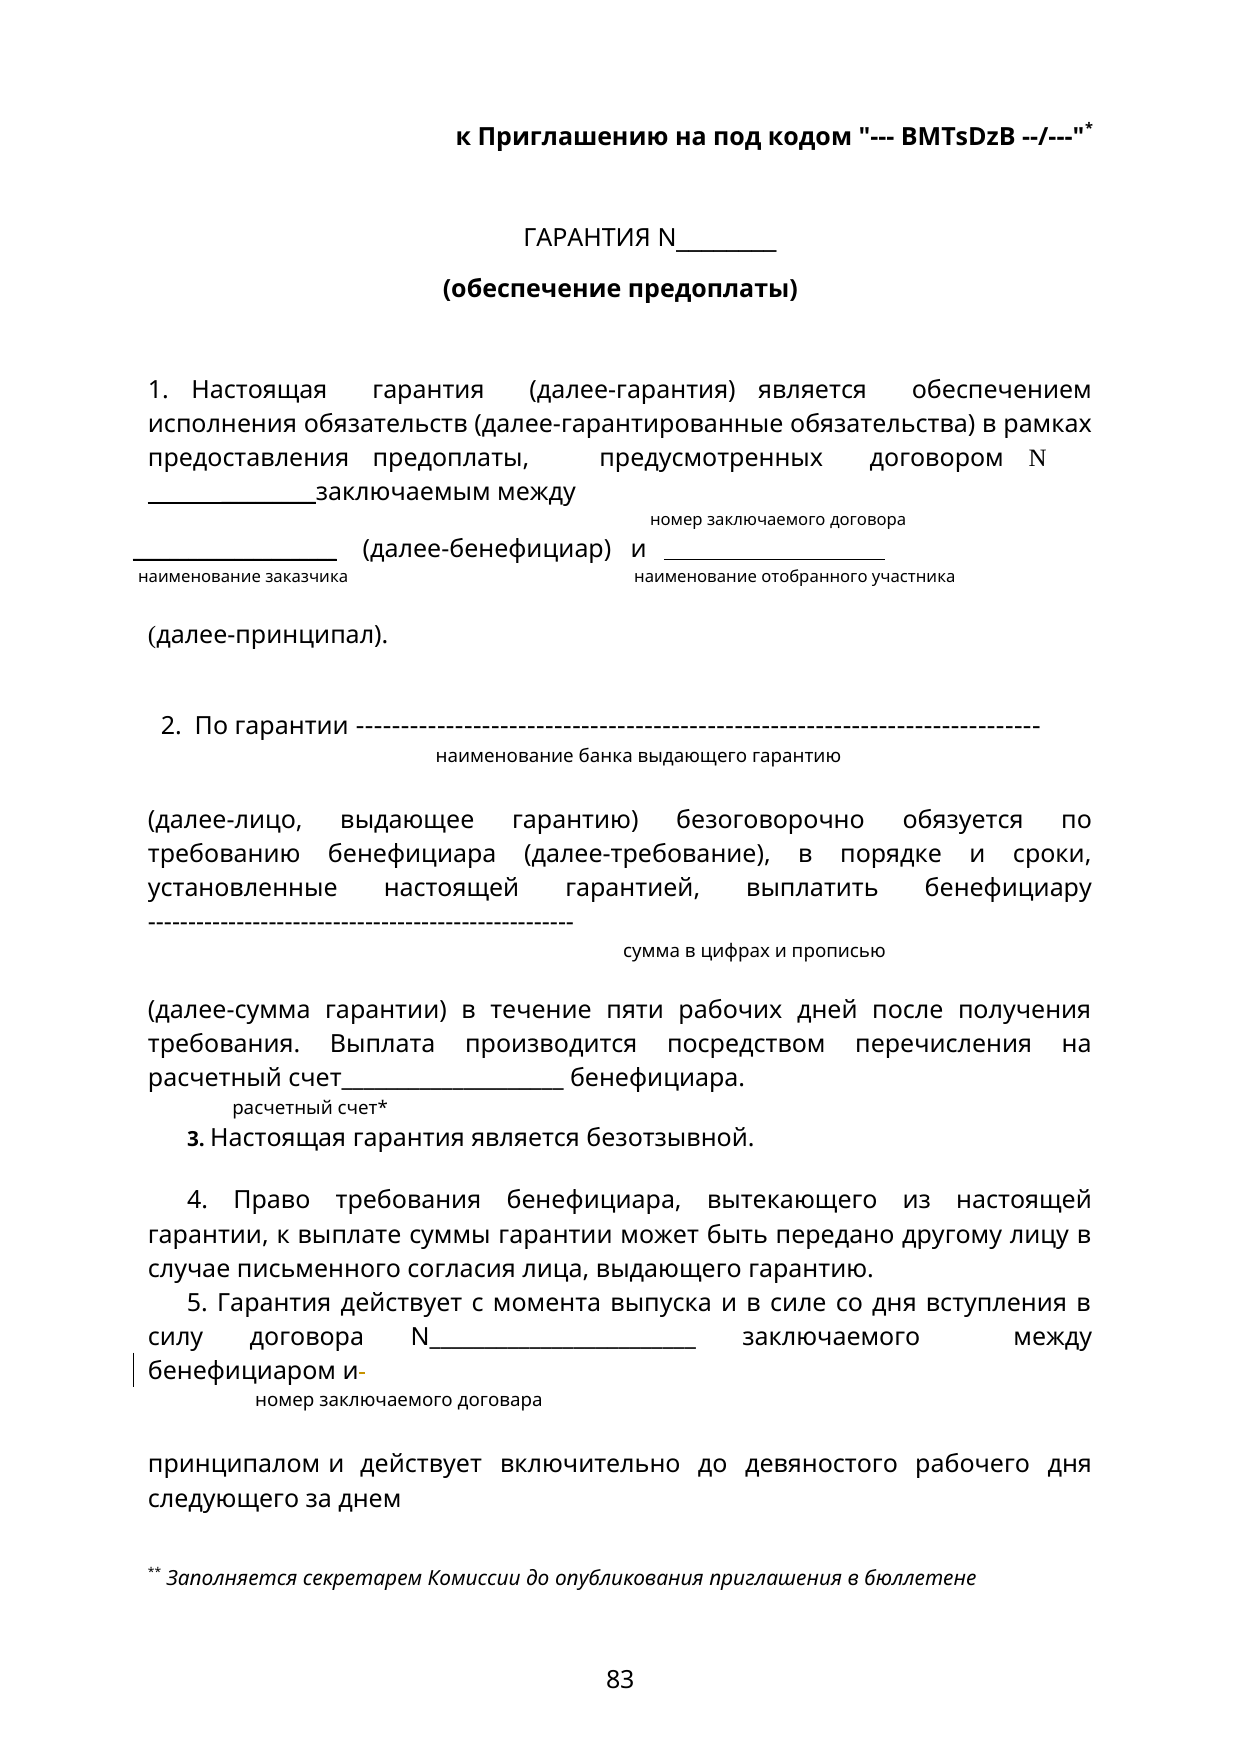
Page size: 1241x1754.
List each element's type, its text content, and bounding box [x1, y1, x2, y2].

text расчетный счет* [148, 1094, 1092, 1120]
text 4. Право требования бенефициара, вытекающего из настоящей гарантии, к выплате суммы гарантии может быть передано другому лицу в случае письменного согласия лица, выдающего гарантию. [148, 1182, 1092, 1284]
text 1. Настоящая гарантия (далее-гарантия) является обеспечением исполнения обязательств (далее-гарантированные обязательства) в рамках предоставления предоплаты, предусмотренных договором N ___________заключаемым между [148, 372, 1092, 508]
text 3. Настоящая гарантия является безотзывной. [148, 1120, 1092, 1154]
text номер заключаемого договара [148, 1387, 1092, 1412]
text наименование заказчика наименование отобранного участника [133, 565, 1092, 587]
text наименование банка выдающего гарантию [148, 742, 1092, 767]
text принципалом и действует включительно до девяностого рабочего дня следующего за днем [148, 1446, 1092, 1514]
text (обеспечение предоплаты) [207, 270, 1034, 304]
text 2. По гарантии ---------------------------------------------------------------------------- [148, 708, 1092, 742]
text ______________________ (далее-бенефициар) и [133, 531, 1092, 565]
text номер заключаемого договора [148, 508, 1092, 531]
text 5. Гарантия действует с момента выпуска и в силе со дня вступления в силу договора N________________________ заключаемого между бенефициаром и [148, 1284, 1092, 1387]
text (далее-лицо, выдающее гарантию) безоговорочно обязуется по требованию бенефициара (далее-требование), в порядке и сроки, установленные настоящей гарантией, выплатить бенефициару ----------------------------------------------------- [148, 801, 1092, 938]
text к Приглашению на под кодом "--- BMTsDzB --/---"* [148, 118, 1092, 152]
text (далее-сумма гарантии) в течение пяти рабочих дней после получения требования. Выплата производится посредством перечисления на расчетный счет____________________ бенефициара. [148, 992, 1092, 1094]
text (далее-принципал). [148, 616, 1092, 650]
text сумма в цифрах и прописью [148, 938, 1092, 963]
text ГАРАНТИЯ N________ [148, 219, 1092, 254]
